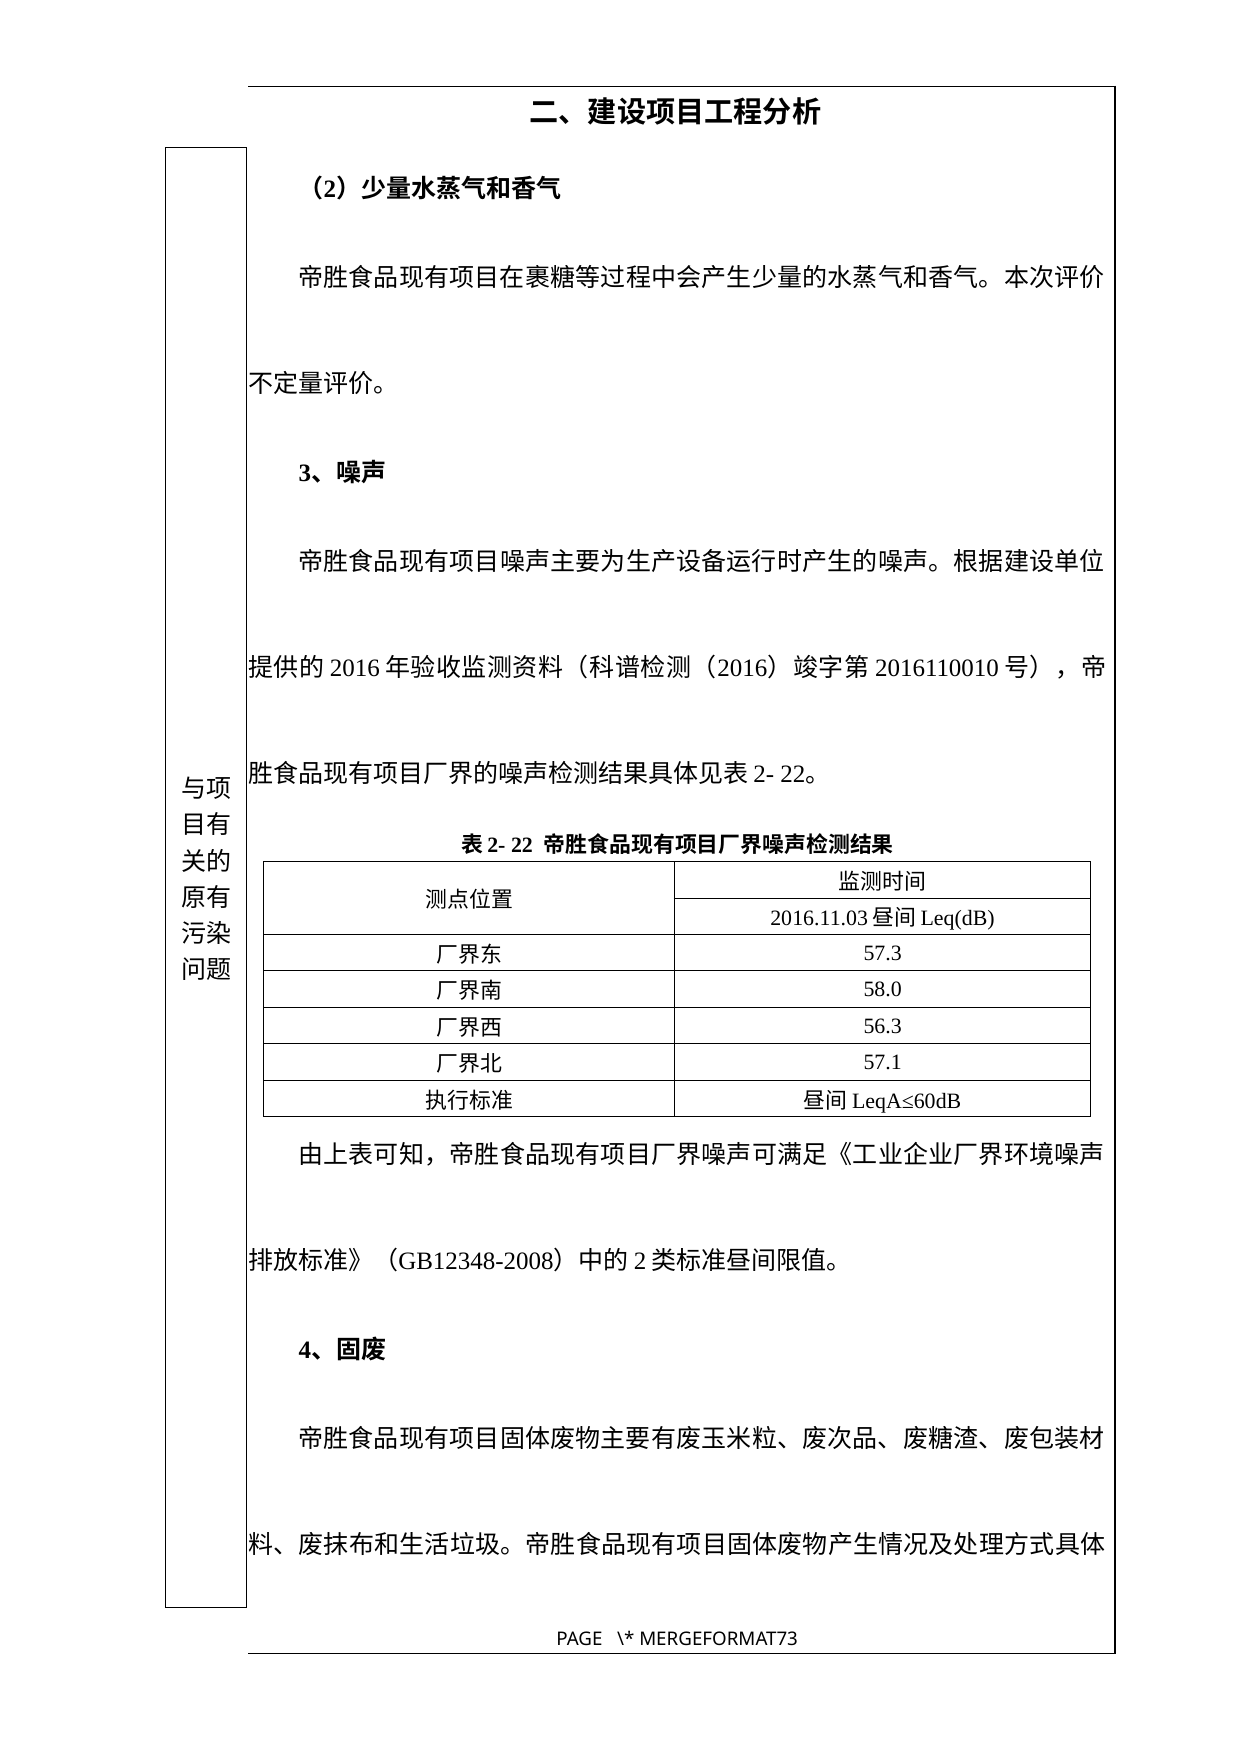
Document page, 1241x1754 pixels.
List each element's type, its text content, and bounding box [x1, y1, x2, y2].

table_cell 56.3 [675, 1008, 1090, 1043]
table_cell 57.3 [675, 935, 1090, 970]
text 3、噪声 [248, 435, 1106, 506]
text 帝胜食品现有项目噪声主要为生产设备运行时产生的噪声。根据建设单位提供的2016年验收监测资料（科谱检测（2016）竣字第2016110010号），帝胜食品现有项目厂界的噪声检测结果具体见表2- 22。 [248, 524, 1106, 807]
table_cell 57.1 [675, 1044, 1090, 1080]
table_cell 厂界南 [264, 971, 674, 1007]
table_cell 58.0 [675, 971, 1090, 1007]
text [248, 1401, 1106, 1578]
table_cell 厂界北 [264, 1044, 674, 1080]
table_cell 2016.11.03昼间Leq(dB) [675, 899, 1090, 934]
table_header 监测时间 [675, 862, 1090, 897]
text 表2- 22 帝胜食品现有项目厂界噪声检测结果 [248, 826, 1106, 861]
text 4、固废 [248, 1312, 1106, 1383]
table_header 测点位置 [264, 862, 674, 934]
text 帝胜食品现有项目在裹糖等过程中会产生少量的水蒸气和香气。本次评价不定量评价。 [248, 240, 1106, 417]
text （2）少量水蒸气和香气 [248, 151, 1106, 222]
table_cell 昼间LeqA≤60dB [675, 1081, 1090, 1116]
text 由上表可知，帝胜食品现有项目厂界噪声可满足《工业企业厂界环境噪声排放标准》（GB12348-2008）中的2类标准昼间限值。 [248, 1117, 1106, 1294]
table_cell 执行标准 [264, 1081, 674, 1116]
table_cell 厂界东 [264, 935, 674, 970]
table_cell 厂界西 [264, 1008, 674, 1043]
